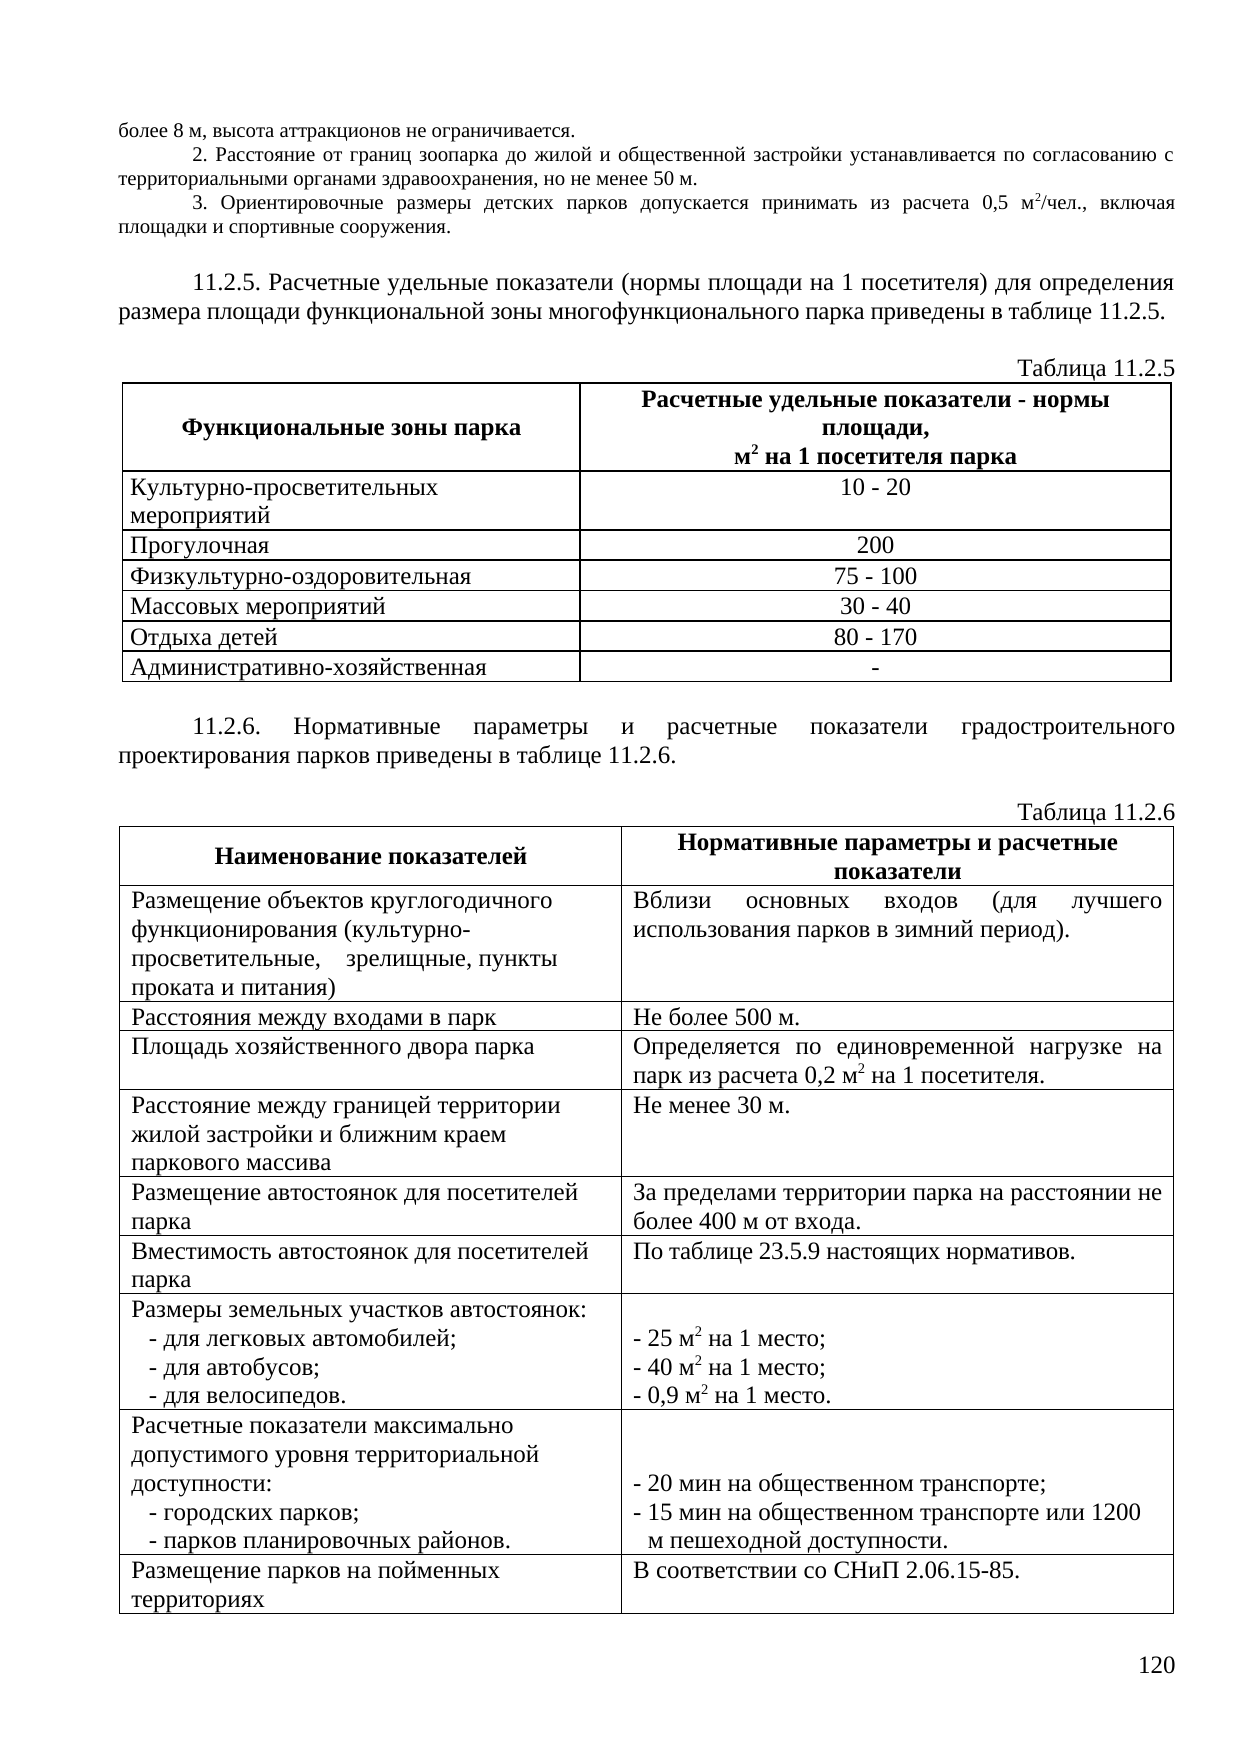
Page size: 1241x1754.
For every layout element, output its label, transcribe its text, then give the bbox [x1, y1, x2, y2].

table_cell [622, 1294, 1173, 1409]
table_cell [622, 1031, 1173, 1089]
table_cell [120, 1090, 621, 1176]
text 2. Расстояние от границ зоопарка до жилой и общественной застройки устанавливается по согласованию с территориальными органами здравоохранения, но не менее . [118, 142, 1175, 190]
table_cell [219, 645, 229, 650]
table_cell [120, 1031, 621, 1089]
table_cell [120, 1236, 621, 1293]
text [118, 118, 1175, 142]
text Таблица 11.2.5 [118, 353, 1175, 382]
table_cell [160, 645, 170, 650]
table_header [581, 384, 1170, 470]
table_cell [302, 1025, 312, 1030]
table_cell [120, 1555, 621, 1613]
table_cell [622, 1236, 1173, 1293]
text 11.2.5. Расчетные удельные показатели (нормы площади на 1 посетителя) для определения размера площади функциональной зоны многофункционального парка приведены в таблице 11.2.5. [118, 267, 1175, 325]
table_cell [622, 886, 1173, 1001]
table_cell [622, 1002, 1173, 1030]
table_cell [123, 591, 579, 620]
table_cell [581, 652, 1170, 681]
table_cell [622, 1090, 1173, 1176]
text 3. Ориентировочные размеры детских парков допускается принимать из расчета 0,5 м2/чел., включая площадки и спортивные сооружения. [118, 190, 1175, 238]
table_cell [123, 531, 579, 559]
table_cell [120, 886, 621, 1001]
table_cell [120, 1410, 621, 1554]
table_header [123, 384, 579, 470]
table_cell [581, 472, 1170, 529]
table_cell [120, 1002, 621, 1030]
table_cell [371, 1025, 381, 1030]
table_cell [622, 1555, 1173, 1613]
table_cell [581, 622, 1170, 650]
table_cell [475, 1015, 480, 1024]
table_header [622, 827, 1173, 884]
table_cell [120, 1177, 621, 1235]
text 11.2.6. Нормативные параметры и расчетные показатели градостроительного проектирования парков приведены в таблице 11.2.6. [118, 711, 1175, 768]
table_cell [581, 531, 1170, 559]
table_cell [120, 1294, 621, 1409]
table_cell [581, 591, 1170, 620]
text Таблица 11.2.6 [118, 797, 1175, 826]
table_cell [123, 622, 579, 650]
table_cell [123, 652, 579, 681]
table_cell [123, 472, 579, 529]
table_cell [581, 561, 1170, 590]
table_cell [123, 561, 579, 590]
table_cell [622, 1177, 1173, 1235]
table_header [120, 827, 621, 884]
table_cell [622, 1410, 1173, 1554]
